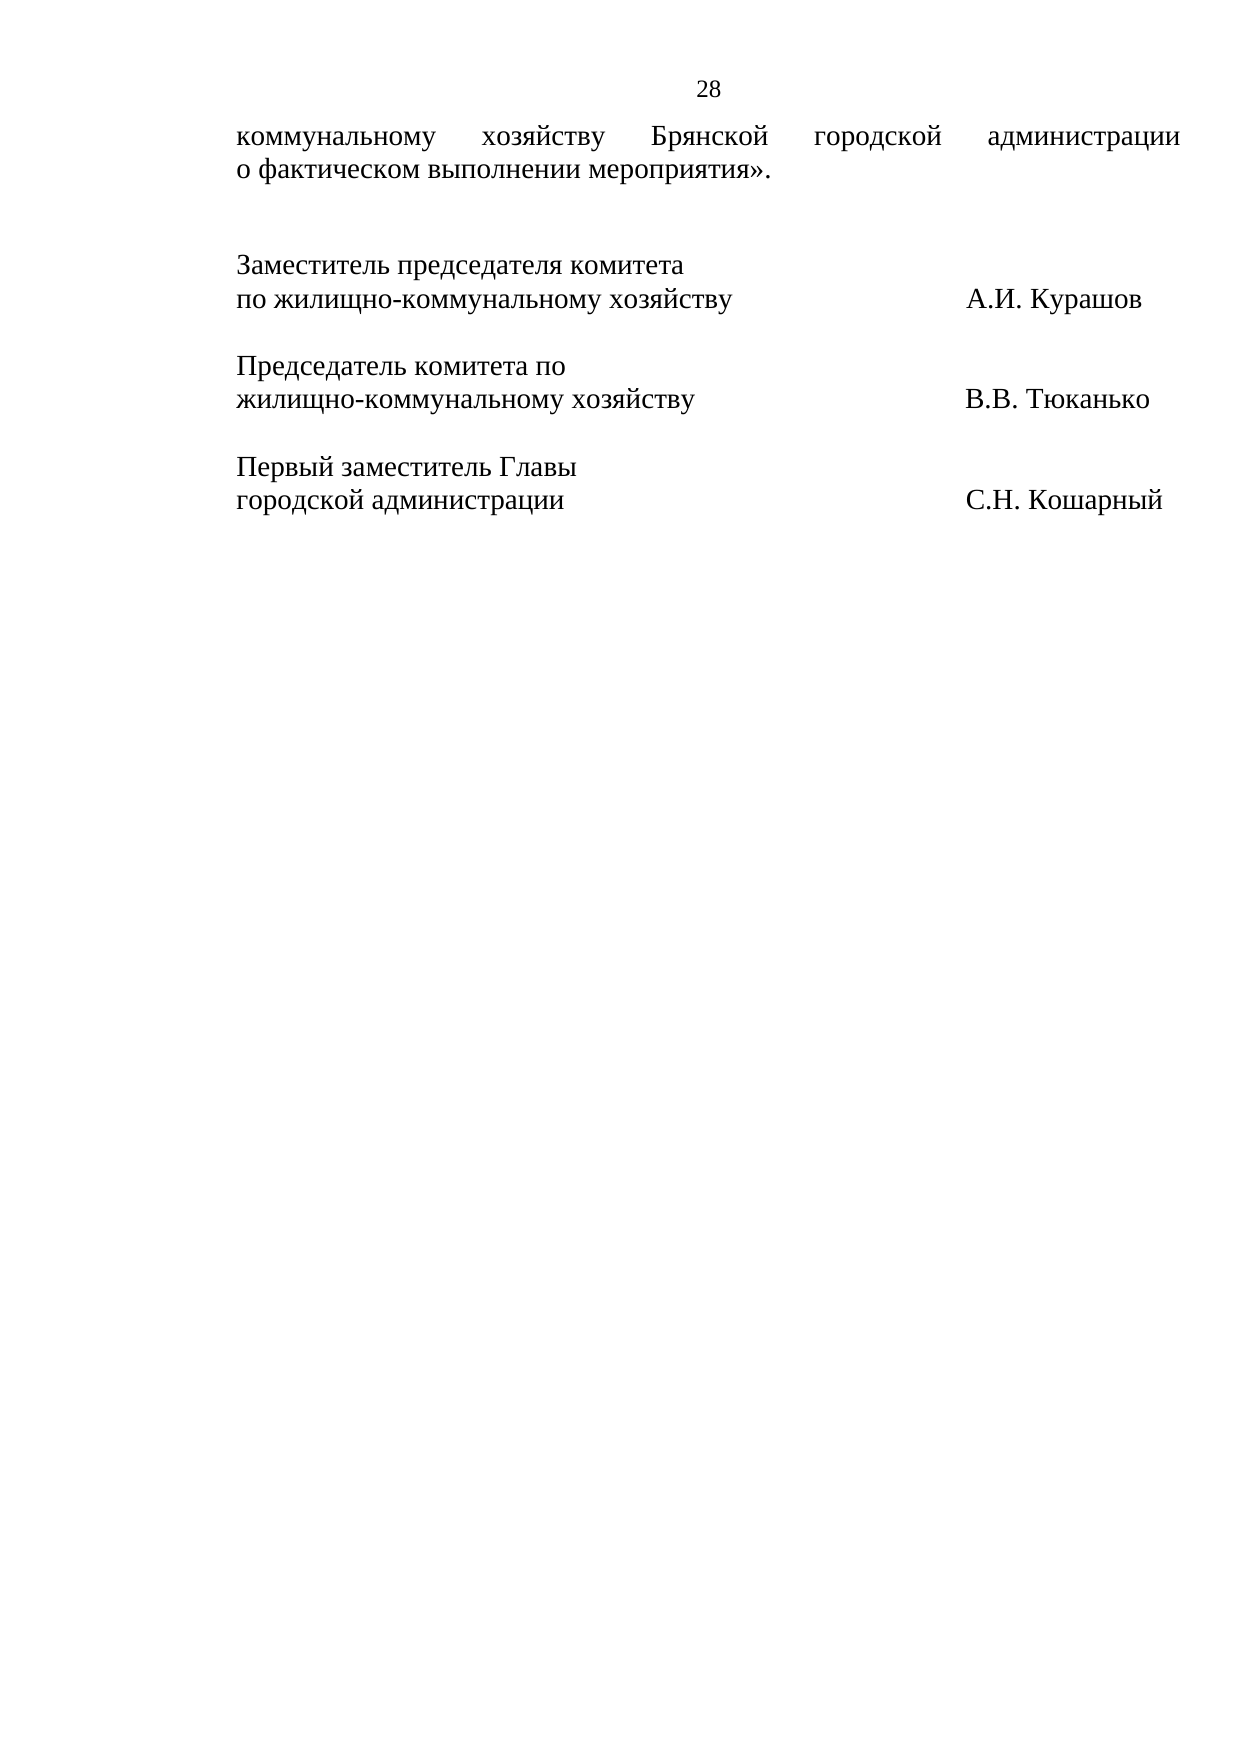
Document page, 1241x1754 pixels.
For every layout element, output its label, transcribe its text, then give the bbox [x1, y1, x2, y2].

text городской администрации С.Н. Кошарный [236, 482, 1181, 516]
text Председатель комитета по [236, 348, 1181, 382]
text Заместитель председателя комитета [236, 247, 1181, 281]
text Первый заместитель Главы [236, 449, 1181, 482]
text жилищно-коммунальному хозяйству В.В. Тюканько [236, 382, 1181, 415]
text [236, 118, 1181, 185]
text по жилищно-коммунальному хозяйству А.И. Курашов [236, 281, 1181, 314]
